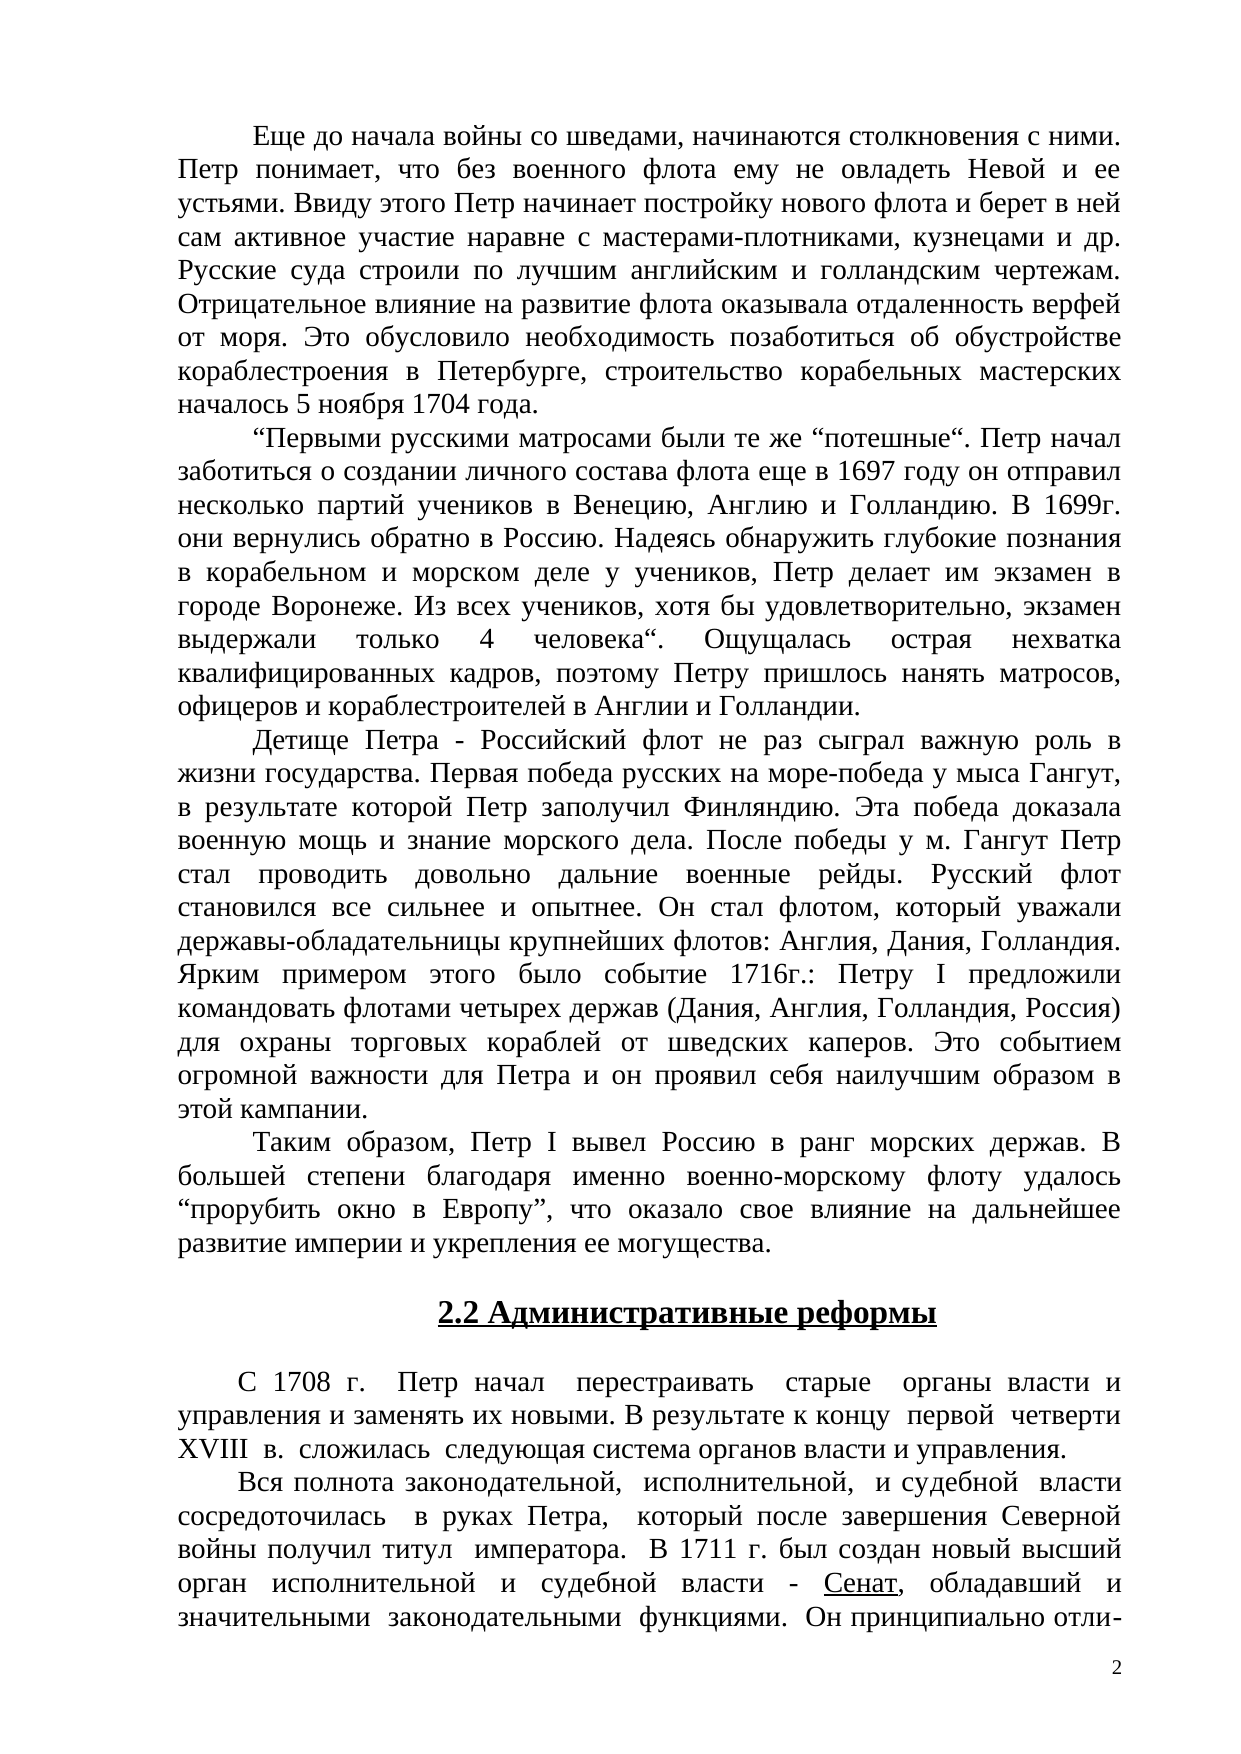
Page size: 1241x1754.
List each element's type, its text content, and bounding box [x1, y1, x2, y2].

text Еще до начала войны со шведами, начинаются столкновения с ними. Петр понимает, что без военного флота ему не овладеть Невой и ее устьями. Ввиду этого Петр начинает постройку нового флота и берет в ней сам активное участие наравне с мастерами-плотниками, кузнецами и др. Русские суда строили по лучшим английским и голландским чертежам. Отрицательное влияние на развитие флота оказывала отдаленность верфей от моря. Это обусловило необходимость позаботиться об обустройстве кораблестроения в Петербурге, строительство корабельных мастерских началось 5 ноября 1704 года. [177, 118, 1122, 420]
text С 1708 г. Петр начал перестраивать старые органы власти и управления и заменять их новыми. В результате к концу первой четверти XVIII в. сложилась следующая система органов власти и управления. [177, 1364, 1122, 1464]
text 2.2 Административные реформы [177, 1292, 1122, 1330]
text “Первыми русскими матросами были те же “потешные“. Петр начал заботиться о создании личного состава флота еще в 1697 году он отправил несколько партий учеников в Венецию, Англию и Голландию. В 1699г. они вернулись обратно в Россию. Надеясь обнаружить глубокие познания в корабельном и морском деле у учеников, Петр делает им экзамен в городе Воронеже. Из всех учеников, хотя бы удовлетворительно, экзамен выдержали только 4 человека“. Ощущалась острая нехватка квалифицированных кадров, поэтому Петру пришлось нанять матросов, офицеров и кораблестроителей в Англии и Голландии. [177, 420, 1122, 722]
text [177, 1464, 1122, 1632]
text Таким образом, Петр I вывел Россию в ранг морских держав. В большей степени благодаря именно военно-морскому флоту удалось “прорубить окно в Европу”, что оказало свое влияние на дальнейшее развитие империи и укрепления ее могущества. [177, 1124, 1122, 1258]
text Детище Петра - Российский флот не раз сыграл важную роль в жизни государства. Первая победа русских на море-победа у мыса Гангут, в результате которой Петр заполучил Финляндию. Эта победа доказала военную мощь и знание морского дела. После победы у м. Гангут Петр стал проводить довольно дальние военные рейды. Русский флот становился все сильнее и опытнее. Он стал флотом, который уважали державы-обладательницы крупнейших флотов: Англия, Дания, Голландия. Ярким примером этого было событие 1716г.: Петру I предложили командовать флотами четырех держав (Дания, Англия, Голландия, Россия) для охраны торговых кораблей от шведских каперов. Это событием огромной важности для Петра и он проявил себя наилучшим образом в этой кампании. [177, 722, 1122, 1124]
